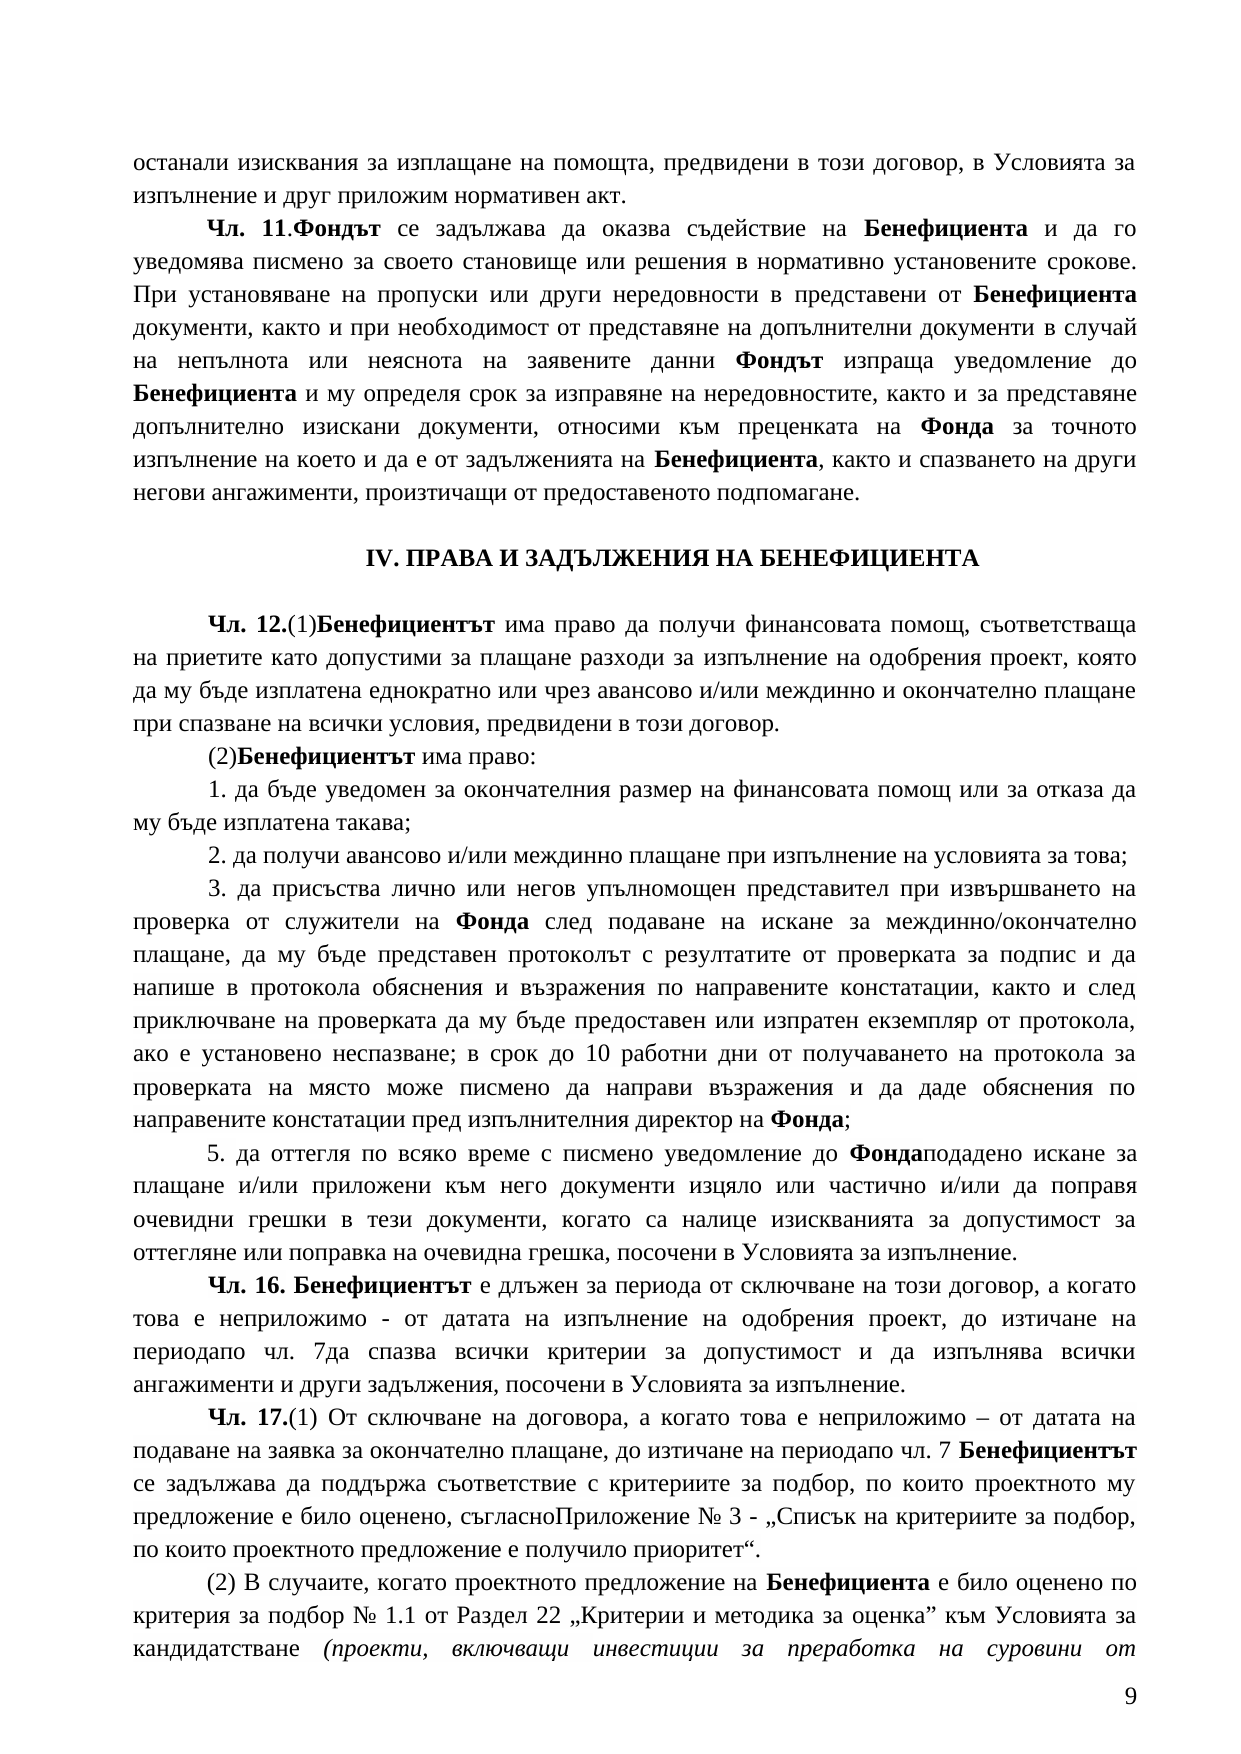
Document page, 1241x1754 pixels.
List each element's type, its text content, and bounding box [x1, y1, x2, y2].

text Чл. 16. Бенефициентът е длъжен за периода от сключване на този договор, а когато това е неприложимо - от датата на изпълнение на одобрения проект, до изтичане на периодапо чл. 7да спазва всички критерии за допустимост и да изпълнява всички ангажименти и други задължения, посочени в Условията за изпълнение. [133, 1270, 1137, 1397]
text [133, 147, 1137, 209]
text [133, 1629, 1137, 1662]
text 2. да получи авансово и/или междинно плащане при изпълнение на условията за това; [133, 840, 1137, 869]
text Чл. 17.(1) От сключване на договора, а когато това е неприложимо – от датата на подаване на заявка за окончателно плащане, до изтичане на периодапо чл. 7 Бенефициентът се задължава да поддържа съответствие с критериите за подбор, по които проектното му предложение е било оценено, съгласноПриложение № 3 - „Списък на критериите за подбор, по които проектното предложение е получило приоритет“. [133, 1402, 1137, 1468]
text 3. да присъства лично или негов упълномощен представител при извършването на проверка от служители на Фонда след подаване на искане за междинно/окончателно плащане, да му бъде представен протоколът с резултатите от проверката за подпис и да напише в протокола обяснения и възражения по направените констатации, както и след приключване на проверката да му бъде предоставен или изпратен екземпляр от протокола, ако е установено неспазване; в срок до 10 работни дни от получаването на протокола за проверката на място може писмено да направи възражения и да даде обяснения по направените констатации пред изпълнителния директор на Фонда; [133, 873, 1137, 973]
text ІV. ПРАВА И ЗАДЪЛЖЕНИЯ НА БЕНЕФИЦИЕНТА [133, 543, 1137, 572]
text 1. да бъде уведомен за окончателния размер на финансовата помощ или за отказа да му бъде изплатена такава; [133, 774, 1137, 836]
text Чл. 12.(1)Бенефициентът има право да получи финансовата помощ, съответстваща на приетите като допустими за плащане разходи за изпълнение на одобрения проект, която да му бъде изплатена еднократно или чрез авансово и/или междинно и окончателно плащане при спазване на всички условия, предвидени в този договор. [133, 609, 1137, 737]
text (2)Бенефициентът има право: [133, 741, 1137, 770]
text Чл. 11.Фондът се задължава да оказва съдействие на Бенефициента и да го уведомява писмено за своето становище или решения в нормативно установените срокове. При установяване на пропуски или други нередовности в представени от Бенефициента документи, както и при необходимост от представяне на допълнителни документи в случай на непълнота или неяснота на заявените данни Фондът изпраща уведомление до Бенефициента и му определя срок за изправяне на нередовностите, както и за представяне допълнително изискани документи, относими към преценката на Фонда за точното изпълнение на което и да е от задълженията на Бенефициента, както и спазването на други негови ангажименти, произтичащи от предоставеното подпомагане. [133, 213, 1137, 506]
text Чл. 17.(1) От сключване на договора, а когато това е неприложимо – от датата на подаване на заявка за окончателно плащане, до изтичане на периодапо чл. 7 Бенефициентът се задължава да поддържа съответствие с критериите за подбор, по които проектното му предложение е било оценено, съгласноПриложение № 3 - „Списък на критериите за подбор, по които проектното предложение е получило приоритет“. [133, 1529, 1137, 1563]
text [133, 1567, 1137, 1600]
text 5. да оттегля по всяко време с писмено уведомление до Фондаподадено искане за плащане и/или приложени към него документи изцяло или частично и/или да поправя очевидни грешки в тези документи, когато са налице изискванията за допустимост за оттегляне или поправка на очевидна грешка, посочени в Условията за изпълнение. [133, 1138, 1137, 1265]
